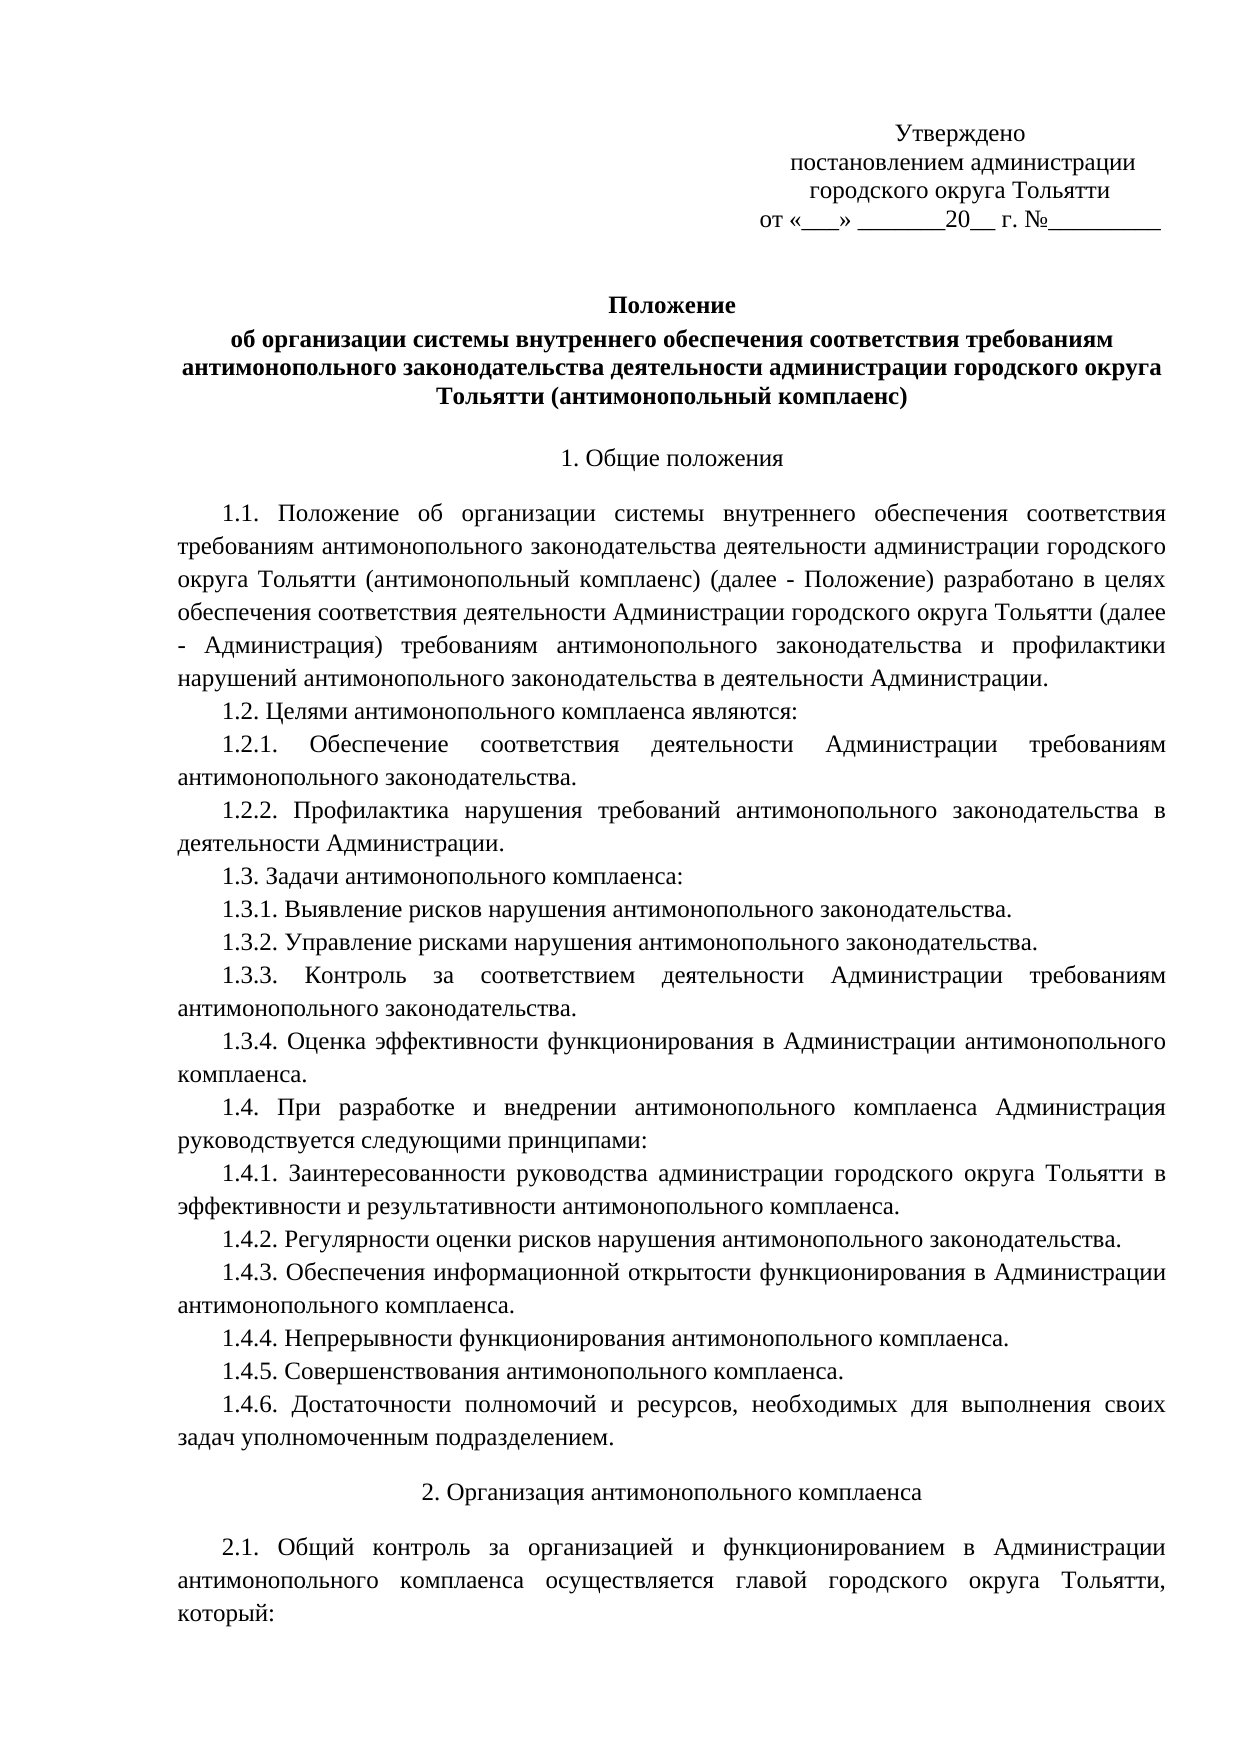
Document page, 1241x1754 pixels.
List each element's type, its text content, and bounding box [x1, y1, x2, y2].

text 1.4.6. Достаточности полномочий и ресурсов, необходимых для выполнения своих задач уполномоченным подразделением. [177, 1389, 1167, 1451]
text 1.2.2. Профилактика нарушения требований антимонопольного законодательства в деятельности Администрации. [177, 795, 1167, 857]
text 2.1. Общий контроль за организацией и функционированием в Администрации антимонопольного комплаенса осуществляется главой городского округа Тольятти, который: [177, 1532, 1167, 1627]
text 1.4.4. Непрерывности функционирования антимонопольного комплаенса. [177, 1323, 1167, 1352]
title 2. Организация антимонопольного комплаенса [177, 1477, 1167, 1506]
text 1.4.1. Заинтересованности руководства администрации городского округа Тольятти в эффективности и результативности антимонопольного комплаенса. [177, 1158, 1167, 1220]
text от «___» _______20__ г. №_________ [753, 204, 1167, 233]
text постановлением администрации городского округа Тольятти [753, 147, 1167, 204]
text 1.3.4. Оценка эффективности функционирования в Администрации антимонопольного комплаенса. [177, 1026, 1167, 1088]
text 1.3.1. Выявление рисков нарушения антимонопольного законодательства. [177, 894, 1167, 923]
text 1.3. Задачи антимонопольного комплаенса: [177, 861, 1167, 890]
text 1.4.5. Совершенствования антимонопольного комплаенса. [177, 1356, 1167, 1385]
text 1.4.2. Регулярности оценки рисков нарушения антимонопольного законодательства. [177, 1224, 1167, 1253]
text 1.3.2. Управление рисками нарушения антимонопольного законодательства. [177, 927, 1167, 956]
text 1.2. Целями антимонопольного комплаенса являются: [177, 696, 1167, 725]
title об организации системы внутреннего обеспечения соответствия требованиям антимонопольного законодательства деятельности администрации городского округа Тольятти (антимонопольный комплаенс) [177, 324, 1167, 410]
title 1. Общие положения [177, 443, 1167, 472]
text 1.3.3. Контроль за соответствием деятельности Администрации требованиям антимонопольного законодательства. [177, 960, 1167, 1022]
text 1.2.1. Обеспечение соответствия деятельности Администрации требованиям антимонопольного законодательства. [177, 729, 1167, 791]
text 1.4. При разработке и внедрении антимонопольного комплаенса Администрация руководствуется следующими принципами: [177, 1092, 1167, 1154]
text Утверждено [753, 118, 1167, 147]
text 1.4.3. Обеспечения информационной открытости функционирования в Администрации антимонопольного комплаенса. [177, 1257, 1167, 1319]
text 1.1. Положение об организации системы внутреннего обеспечения соответствия требованиям антимонопольного законодательства деятельности администрации городского округа Тольятти (антимонопольный комплаенс) (далее - Положение) разработано в целях обеспечения соответствия деятельности Администрации городского округа Тольятти (далее - Администрация) требованиям антимонопольного законодательства и профилактики нарушений антимонопольного законодательства в деятельности Администрации. [177, 498, 1167, 692]
title Положение [177, 291, 1167, 319]
